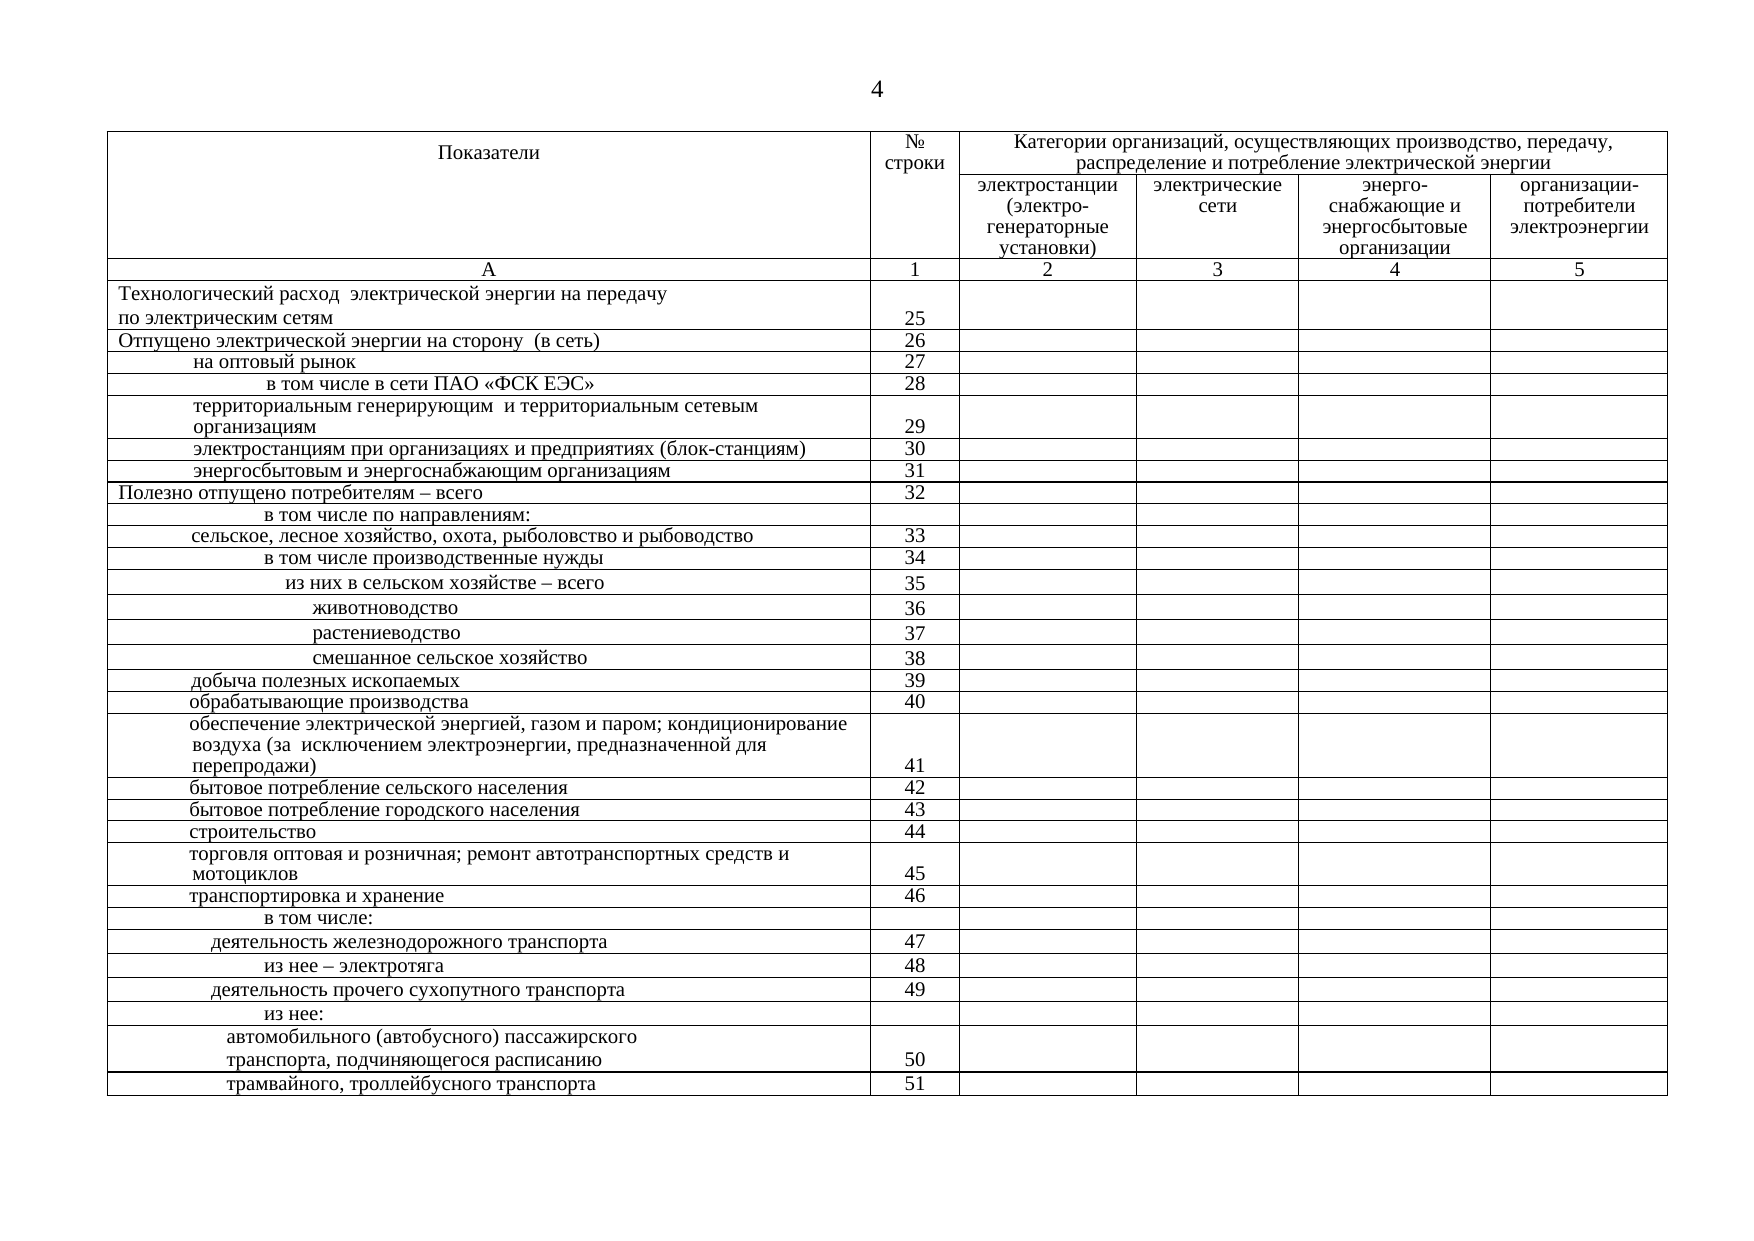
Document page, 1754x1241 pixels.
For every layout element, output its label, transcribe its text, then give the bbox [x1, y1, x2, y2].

table_cell электростанции (электро- генераторные установки) [960, 175, 1136, 258]
table_cell 50 [871, 1026, 959, 1071]
table_cell [108, 174, 870, 258]
table_cell из нее – электротяга [108, 954, 870, 977]
table_cell [1299, 1002, 1490, 1024]
table_cell [1491, 930, 1667, 953]
table_cell 38 [871, 645, 959, 669]
table_cell Отпущено электрической энергии на сторону (в сеть) [108, 330, 870, 351]
table_cell [1299, 281, 1490, 329]
table_cell [1299, 570, 1490, 594]
table_cell из нее: [108, 1002, 870, 1024]
table_cell Полезно отпущено потребителям – всего [108, 483, 870, 503]
table_cell [1491, 954, 1667, 977]
table_cell [1137, 954, 1298, 977]
table_cell [1491, 843, 1667, 885]
table_cell в том числе по направлениям: [108, 504, 870, 525]
table_cell [1137, 461, 1298, 481]
table_cell 48 [871, 954, 959, 977]
table_cell [1299, 930, 1490, 953]
table_cell [1137, 1026, 1298, 1071]
table_cell 40 [871, 692, 959, 713]
table_cell 36 [871, 595, 959, 619]
table_cell [960, 570, 1136, 594]
table_cell [1299, 886, 1490, 907]
table_cell [960, 330, 1136, 351]
table_cell 32 [871, 483, 959, 503]
table_cell [1299, 778, 1490, 798]
table_cell 4 [1299, 259, 1490, 280]
table_cell 30 [871, 439, 959, 459]
table_cell [1137, 800, 1298, 820]
table_cell [960, 1073, 1136, 1095]
table_cell [1491, 461, 1667, 481]
table_cell добыча полезных ископаемых [108, 670, 870, 691]
table_cell [960, 670, 1136, 691]
table_cell энергосбытовым и энергоснабжающим организациям [108, 461, 870, 481]
table_cell [1137, 439, 1298, 459]
table_cell [1491, 281, 1667, 329]
table_header Показатели [108, 132, 870, 174]
table_cell [960, 352, 1136, 373]
table_cell [1299, 843, 1490, 885]
table_cell энерго-снабжающие и энергосбытовые организации [1299, 175, 1490, 258]
table_cell [1299, 908, 1490, 929]
table_cell [1137, 281, 1298, 329]
table_header Категории организаций, осуществляющих производство, передачу, распределение и потребление электрической энергии [960, 132, 1667, 174]
table_cell [960, 714, 1136, 777]
table_cell сельское, лесное хозяйство, охота, рыболовство и рыбоводство [108, 526, 870, 547]
table_cell [1137, 821, 1298, 842]
table_cell [960, 504, 1136, 525]
table_cell [1137, 778, 1298, 798]
table_cell [1137, 620, 1298, 644]
table_cell [1137, 978, 1298, 1001]
table_cell [1491, 352, 1667, 373]
table_cell [1137, 692, 1298, 713]
table_cell [960, 396, 1136, 438]
table_cell 39 [871, 670, 959, 691]
table_cell [1299, 954, 1490, 977]
table_cell [1137, 1002, 1298, 1024]
table_cell 31 [871, 461, 959, 481]
table_cell электрические сети [1137, 175, 1298, 258]
table_cell [1137, 670, 1298, 691]
table_cell [1137, 886, 1298, 907]
table_cell территориальным генерирующим и территориальным сетевым организациям [108, 396, 870, 438]
table_cell [1491, 620, 1667, 644]
table_cell [960, 595, 1136, 619]
table_cell 1 [871, 259, 959, 280]
table_cell 45 [871, 843, 959, 885]
table_cell [1137, 714, 1298, 777]
table_cell [1299, 396, 1490, 438]
table_cell в том числе: [108, 908, 870, 929]
table_cell [1491, 1002, 1667, 1024]
table_cell 28 [871, 374, 959, 395]
table_cell [1299, 821, 1490, 842]
table_cell [1137, 374, 1298, 395]
table_cell 41 [871, 714, 959, 777]
table_cell 29 [871, 396, 959, 438]
table_cell [960, 930, 1136, 953]
table_cell [1491, 504, 1667, 525]
table_cell [960, 954, 1136, 977]
table_cell 35 [871, 570, 959, 594]
table_cell [960, 778, 1136, 798]
table_cell строительство [108, 821, 870, 842]
table_cell [1299, 595, 1490, 619]
table_cell [960, 439, 1136, 459]
table_cell [1299, 620, 1490, 644]
table_cell [1299, 461, 1490, 481]
table_cell [1491, 330, 1667, 351]
table_cell обрабатывающие производства [108, 692, 870, 713]
table_cell [1491, 374, 1667, 395]
table_cell [960, 908, 1136, 929]
table_cell электростанциям при организациях и предприятиях (блок-станциям) [108, 439, 870, 459]
table_cell [1491, 800, 1667, 820]
table_cell [1491, 778, 1667, 798]
table_cell [960, 1026, 1136, 1071]
table_cell автомобильного (автобусного) пассажирского транспорта, подчиняющегося расписанию [108, 1026, 870, 1071]
table_cell бытовое потребление городского населения [108, 800, 870, 820]
table_cell [1137, 526, 1298, 547]
table_cell обеспечение электрической энергией, газом и паром; кондиционирование воздуха (за исключением электроэнергии, предназначенной для перепродажи) [108, 714, 870, 777]
table_cell [960, 461, 1136, 481]
table_cell [871, 504, 959, 525]
table_cell [1299, 714, 1490, 777]
table_cell [1299, 1026, 1490, 1071]
table_cell 44 [871, 821, 959, 842]
table_header № строки [871, 132, 959, 174]
table_cell [960, 526, 1136, 547]
table_cell из них в сельском хозяйстве – всего [108, 570, 870, 594]
table_cell [1137, 908, 1298, 929]
table_cell [1299, 978, 1490, 1001]
table_cell деятельность железнодорожного транспорта [108, 930, 870, 953]
table_cell [1491, 396, 1667, 438]
table_cell 3 [1137, 259, 1298, 280]
table_cell [1491, 439, 1667, 459]
table_cell [1299, 800, 1490, 820]
table_cell в том числе в сети ПАО «ФСК ЕЭС» [108, 374, 870, 395]
table_cell [871, 174, 959, 258]
table_cell [1491, 1073, 1667, 1095]
table_cell [1299, 330, 1490, 351]
table_cell 51 [871, 1073, 959, 1095]
table_cell [1299, 439, 1490, 459]
table_cell [1299, 548, 1490, 569]
table_cell смешанное сельское хозяйство [108, 645, 870, 669]
table_cell [1491, 886, 1667, 907]
table_cell [1299, 352, 1490, 373]
table_cell [1491, 526, 1667, 547]
table_cell [1299, 692, 1490, 713]
table_cell [960, 1002, 1136, 1024]
table_cell деятельность прочего сухопутного транспорта [108, 978, 870, 1001]
table_cell [960, 281, 1136, 329]
table_cell на оптовый рынок [108, 352, 870, 373]
table_cell А [108, 259, 870, 280]
table_cell [1137, 570, 1298, 594]
table_cell [1137, 645, 1298, 669]
table_cell [1137, 595, 1298, 619]
table_cell животноводство [108, 595, 870, 619]
table_cell [1491, 692, 1667, 713]
table_cell [1491, 821, 1667, 842]
table_cell [960, 821, 1136, 842]
table_cell [1491, 483, 1667, 503]
table_cell [1491, 670, 1667, 691]
table_cell растениеводство [108, 620, 870, 644]
table_cell [1299, 504, 1490, 525]
table_cell 2 [960, 259, 1136, 280]
table_cell [960, 548, 1136, 569]
table_cell [871, 1002, 959, 1024]
table_cell 26 [871, 330, 959, 351]
table_cell [1137, 330, 1298, 351]
table_cell [1491, 714, 1667, 777]
table_cell организации-потребители электроэнергии [1491, 175, 1667, 258]
table_cell [1491, 548, 1667, 569]
table_cell [1299, 670, 1490, 691]
table_cell [1491, 595, 1667, 619]
table_cell [960, 692, 1136, 713]
table_cell [1137, 352, 1298, 373]
table_cell [960, 620, 1136, 644]
table_cell 33 [871, 526, 959, 547]
table_cell [1137, 548, 1298, 569]
table_cell [1491, 645, 1667, 669]
table_cell 34 [871, 548, 959, 569]
table_cell 46 [871, 886, 959, 907]
table_cell [1299, 374, 1490, 395]
table_cell [960, 843, 1136, 885]
table_cell [1137, 483, 1298, 503]
table_cell [1299, 645, 1490, 669]
table_cell [1137, 1073, 1298, 1095]
table_cell 25 [871, 281, 959, 329]
table_cell 42 [871, 778, 959, 798]
table_cell [960, 645, 1136, 669]
table_cell [960, 978, 1136, 1001]
table_cell [960, 886, 1136, 907]
table_cell [1491, 1026, 1667, 1071]
table_cell [1491, 908, 1667, 929]
table_cell 5 [1491, 259, 1667, 280]
table_cell [1299, 1073, 1490, 1095]
table_cell [1299, 483, 1490, 503]
table_cell в том числе производственные нужды [108, 548, 870, 569]
table_cell [1137, 930, 1298, 953]
table_cell транспортировка и хранение [108, 886, 870, 907]
table_cell 27 [871, 352, 959, 373]
table_cell [960, 483, 1136, 503]
table_cell трамвайного, троллейбусного транспорта [108, 1073, 870, 1095]
table_cell Технологический расход электрической энергии на передачу по электрическим сетям [108, 281, 870, 329]
table_cell [1299, 526, 1490, 547]
table_cell [1491, 978, 1667, 1001]
table_cell [960, 374, 1136, 395]
table_cell [871, 908, 959, 929]
table_cell бытовое потребление сельского населения [108, 778, 870, 798]
table_cell 43 [871, 800, 959, 820]
table_cell 49 [871, 978, 959, 1001]
table_cell [1137, 843, 1298, 885]
table_cell 47 [871, 930, 959, 953]
table_cell [1137, 396, 1298, 438]
table_cell [1137, 504, 1298, 525]
table_cell [960, 800, 1136, 820]
table_cell торговля оптовая и розничная; ремонт автотранспортных средств и мотоциклов [108, 843, 870, 885]
table_cell 37 [871, 620, 959, 644]
table_cell [1491, 570, 1667, 594]
